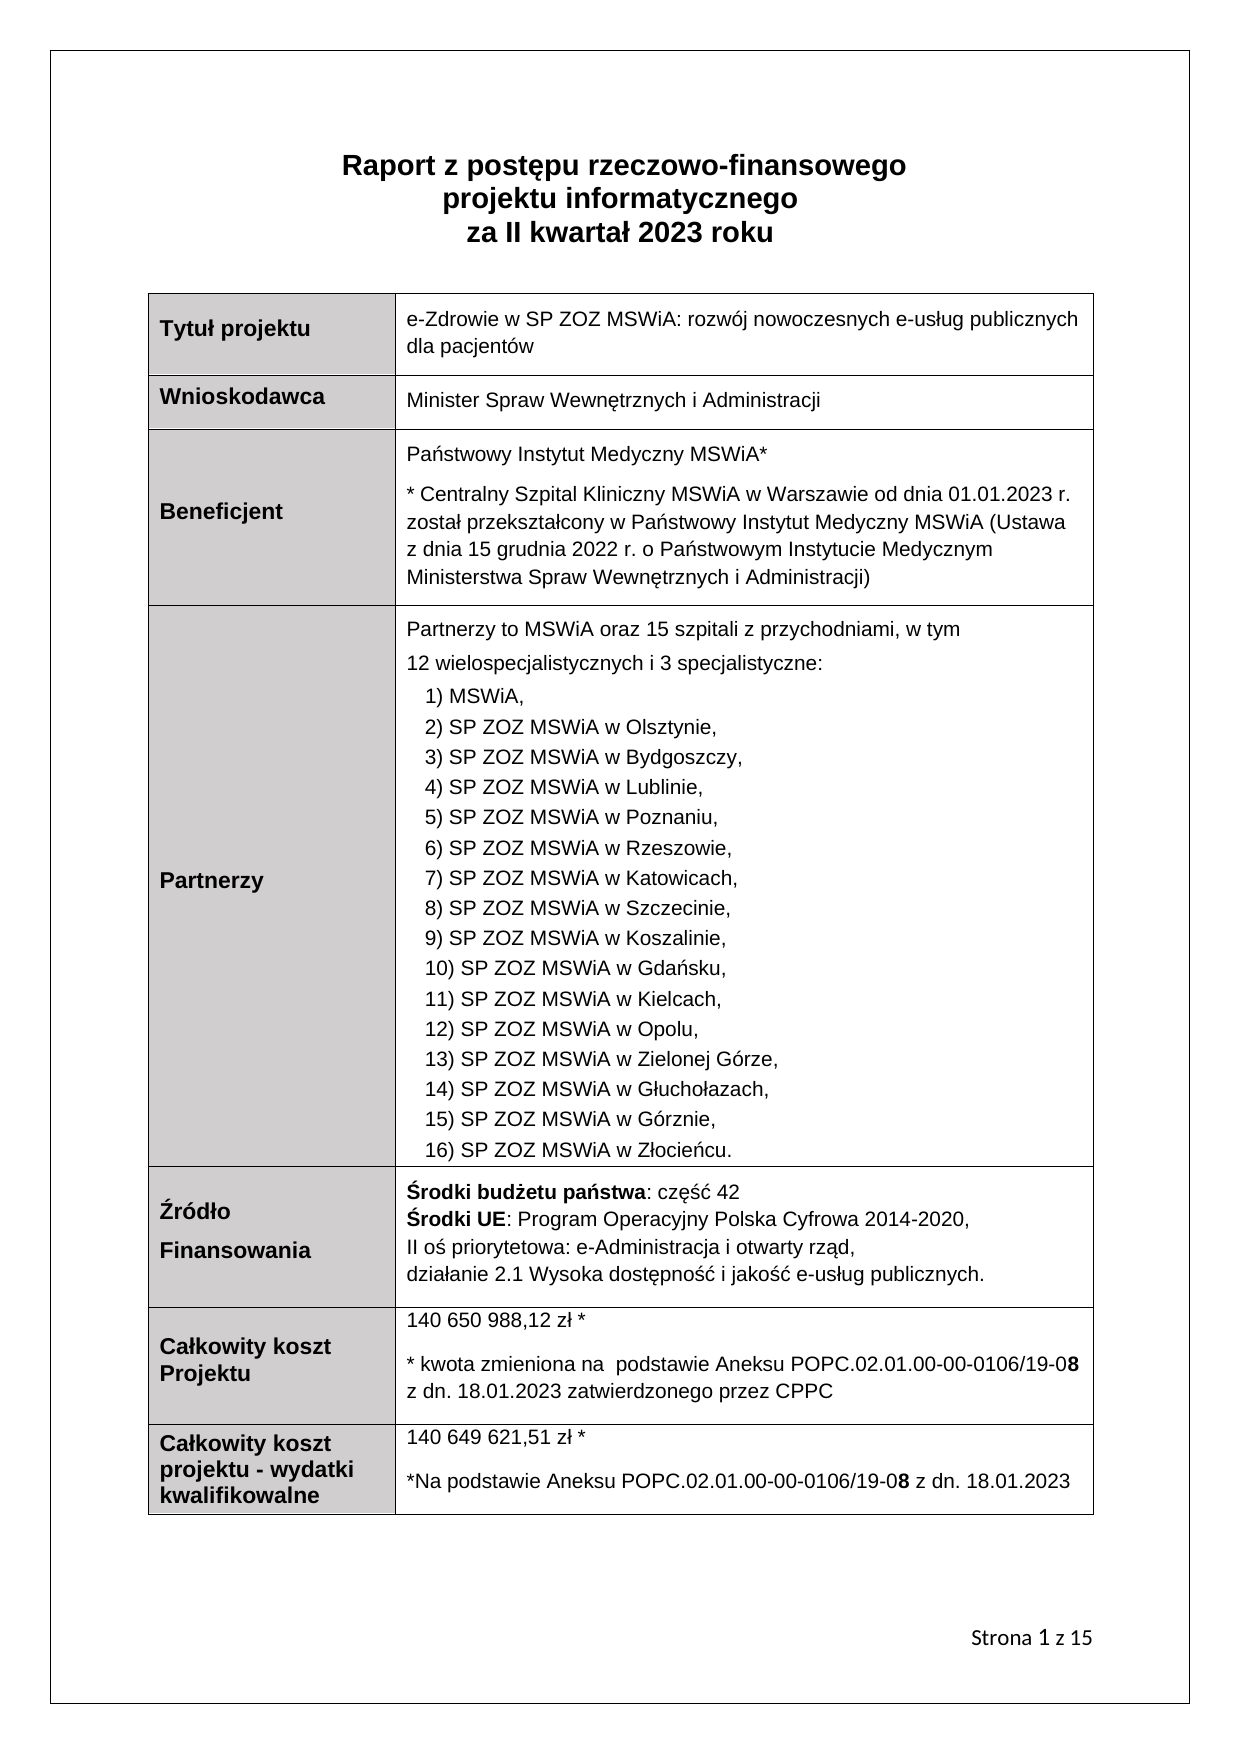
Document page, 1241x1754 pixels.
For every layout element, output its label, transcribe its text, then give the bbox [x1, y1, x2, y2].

table_cell Partnerzy to MSWiA oraz 15 szpitali z przychodniami, w tym 12 wielospecjalistycznych i 3 specjalistyczne: 1) MSWiA, 2) SP ZOZ MSWiA w Olsztynie, 3) SP ZOZ MSWiA w Bydgoszczy, 4) SP ZOZ MSWiA w Lublinie, 5) SP ZOZ MSWiA w Poznaniu, 6) SP ZOZ MSWiA w Rzeszowie, 7) SP ZOZ MSWiA w Katowicach, 8) SP ZOZ MSWiA w Szczecinie, 9) SP ZOZ MSWiA w Koszalinie, 10) SP ZOZ MSWiA w Gdańsku, 11) SP ZOZ MSWiA w Kielcach, 12) SP ZOZ MSWiA w Opolu, 13) SP ZOZ MSWiA w Zielonej Górze, 14) SP ZOZ MSWiA w Głuchołazach, 15) SP ZOZ MSWiA w Górznie, 16) SP ZOZ MSWiA w Złocieńcu. [396, 606, 1093, 1166]
subtitle Raport z postępu rzeczowo-finansowego [148, 147, 1093, 181]
table_cell Całkowity koszt Projektu [149, 1308, 395, 1424]
table_header e-Zdrowie w SP ZOZ MSWiA: rozwój nowoczesnych e-usług publicznych dla pacjentów [396, 294, 1093, 374]
table_header Tytuł projektu [149, 294, 395, 374]
table_cell Minister Spraw Wewnętrznych i Administracji [396, 376, 1093, 428]
table_cell Wnioskodawca [149, 376, 395, 428]
table_cell Całkowity koszt projektu - wydatki kwalifikowalne [149, 1425, 395, 1513]
table_cell 140 650 988,12 zł * * kwota zmieniona na podstawie Aneksu POPC.02.01.00-00-0106/19-08 z dn. 18.01.2023 zatwierdzonego przez CPPC [396, 1308, 1093, 1424]
table_cell Źródło Finansowania [149, 1167, 395, 1307]
subtitle za II kwartał 2023 roku [148, 214, 1093, 248]
subtitle projektu informatycznego [148, 181, 1093, 214]
table_cell Środki budżetu państwa: część 42 Środki UE: Program Operacyjny Polska Cyfrowa 2014-2020, II oś priorytetowa: e-Administracja i otwarty rząd, działanie 2.1 Wysoka dostępność i jakość e-usług publicznych. [396, 1167, 1093, 1307]
table_cell 140 649 621,51 zł * *Na podstawie Aneksu POPC.02.01.00-00-0106/19-08 z dn. 18.01.2023 [396, 1425, 1093, 1513]
table_cell Beneficjent [149, 430, 395, 605]
table_cell Partnerzy [149, 606, 395, 1166]
table_cell Państwowy Instytut Medyczny MSWiA* * Centralny Szpital Kliniczny MSWiA w Warszawie od dnia 01.01.2023 r. został przekształcony w Państwowy Instytut Medyczny MSWiA (Ustawa z dnia 15 grudnia 2022 r. o Państwowym Instytucie Medycznym Ministerstwa Spraw Wewnętrznych i Administracji) [396, 430, 1093, 605]
